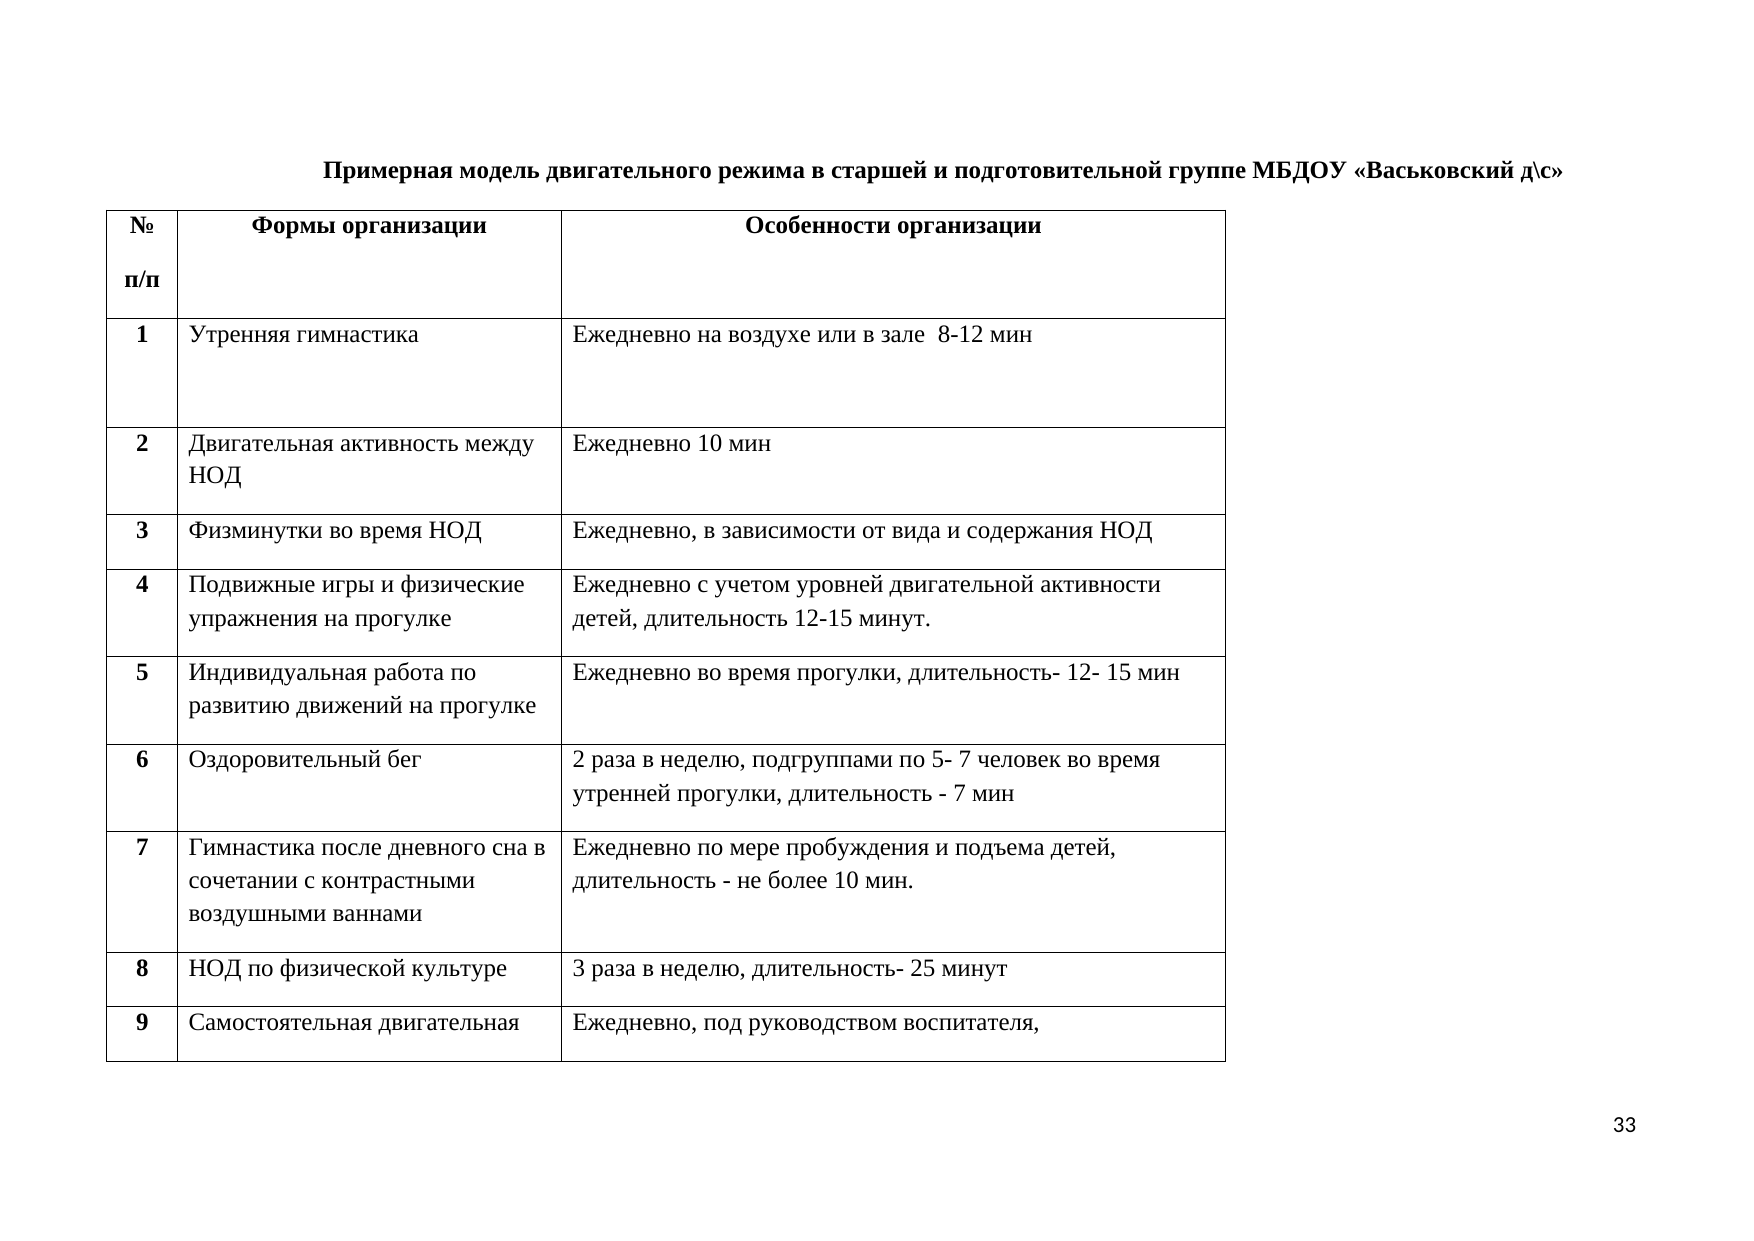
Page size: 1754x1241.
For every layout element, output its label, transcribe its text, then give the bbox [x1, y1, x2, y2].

table_cell 3 раза в неделю, длительность- 25 минут [562, 953, 1225, 1006]
table_cell 2 раза в неделю, подгруппами по 5- 7 человек во время утренней прогулки, длительность - 7 мин [562, 745, 1225, 831]
table_cell Оздоровительный бег [178, 745, 561, 831]
table_cell Ежедневно 10 мин [562, 428, 1225, 514]
table_cell 9 [107, 1007, 177, 1061]
table_cell НОД по физической культуре [178, 953, 561, 1006]
table_cell 4 [107, 570, 177, 656]
table_cell Подвижные игры и физические упражнения на прогулке [178, 570, 561, 656]
table_cell 5 [107, 657, 177, 743]
table_cell 7 [107, 832, 177, 952]
table_cell Ежедневно на воздухе или в зале 8-12 мин [562, 319, 1225, 427]
table_header Особенности организации [562, 211, 1225, 318]
table_header № п/п [107, 211, 177, 318]
table_cell Гимнастика после дневного сна в сочетании с контрастными воздушными ваннами [178, 832, 561, 952]
table_cell 8 [107, 953, 177, 1006]
table_cell Утренняя гимнастика [178, 319, 561, 427]
table_cell Ежедневно по мере пробуждения и подъема детей, длительность - не более 10 мин. [562, 832, 1225, 952]
table_cell Двигательная активность между НОД [178, 428, 561, 514]
table_cell Ежедневно, в зависимости от вида и содержания НОД [562, 515, 1225, 568]
table_header Формы организации [178, 211, 561, 318]
table_cell Ежедневно с учетом уровней двигательной активности детей, длительность 12-15 минут. [562, 570, 1225, 656]
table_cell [562, 1007, 1225, 1061]
table_cell 6 [107, 745, 177, 831]
text Примерная модель двигательного режима в старшей и подготовительной группе МБДОУ «Васьковский д\с» [177, 156, 1636, 184]
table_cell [178, 1007, 561, 1061]
table_cell 2 [107, 428, 177, 514]
table_cell 3 [107, 515, 177, 568]
table_cell Ежедневно во время прогулки, длительность- 12- 15 мин [562, 657, 1225, 743]
table_cell 1 [107, 319, 177, 427]
table_cell Индивидуальная работа по развитию движений на прогулке [178, 657, 561, 743]
table_cell Физминутки во время НОД [178, 515, 561, 568]
